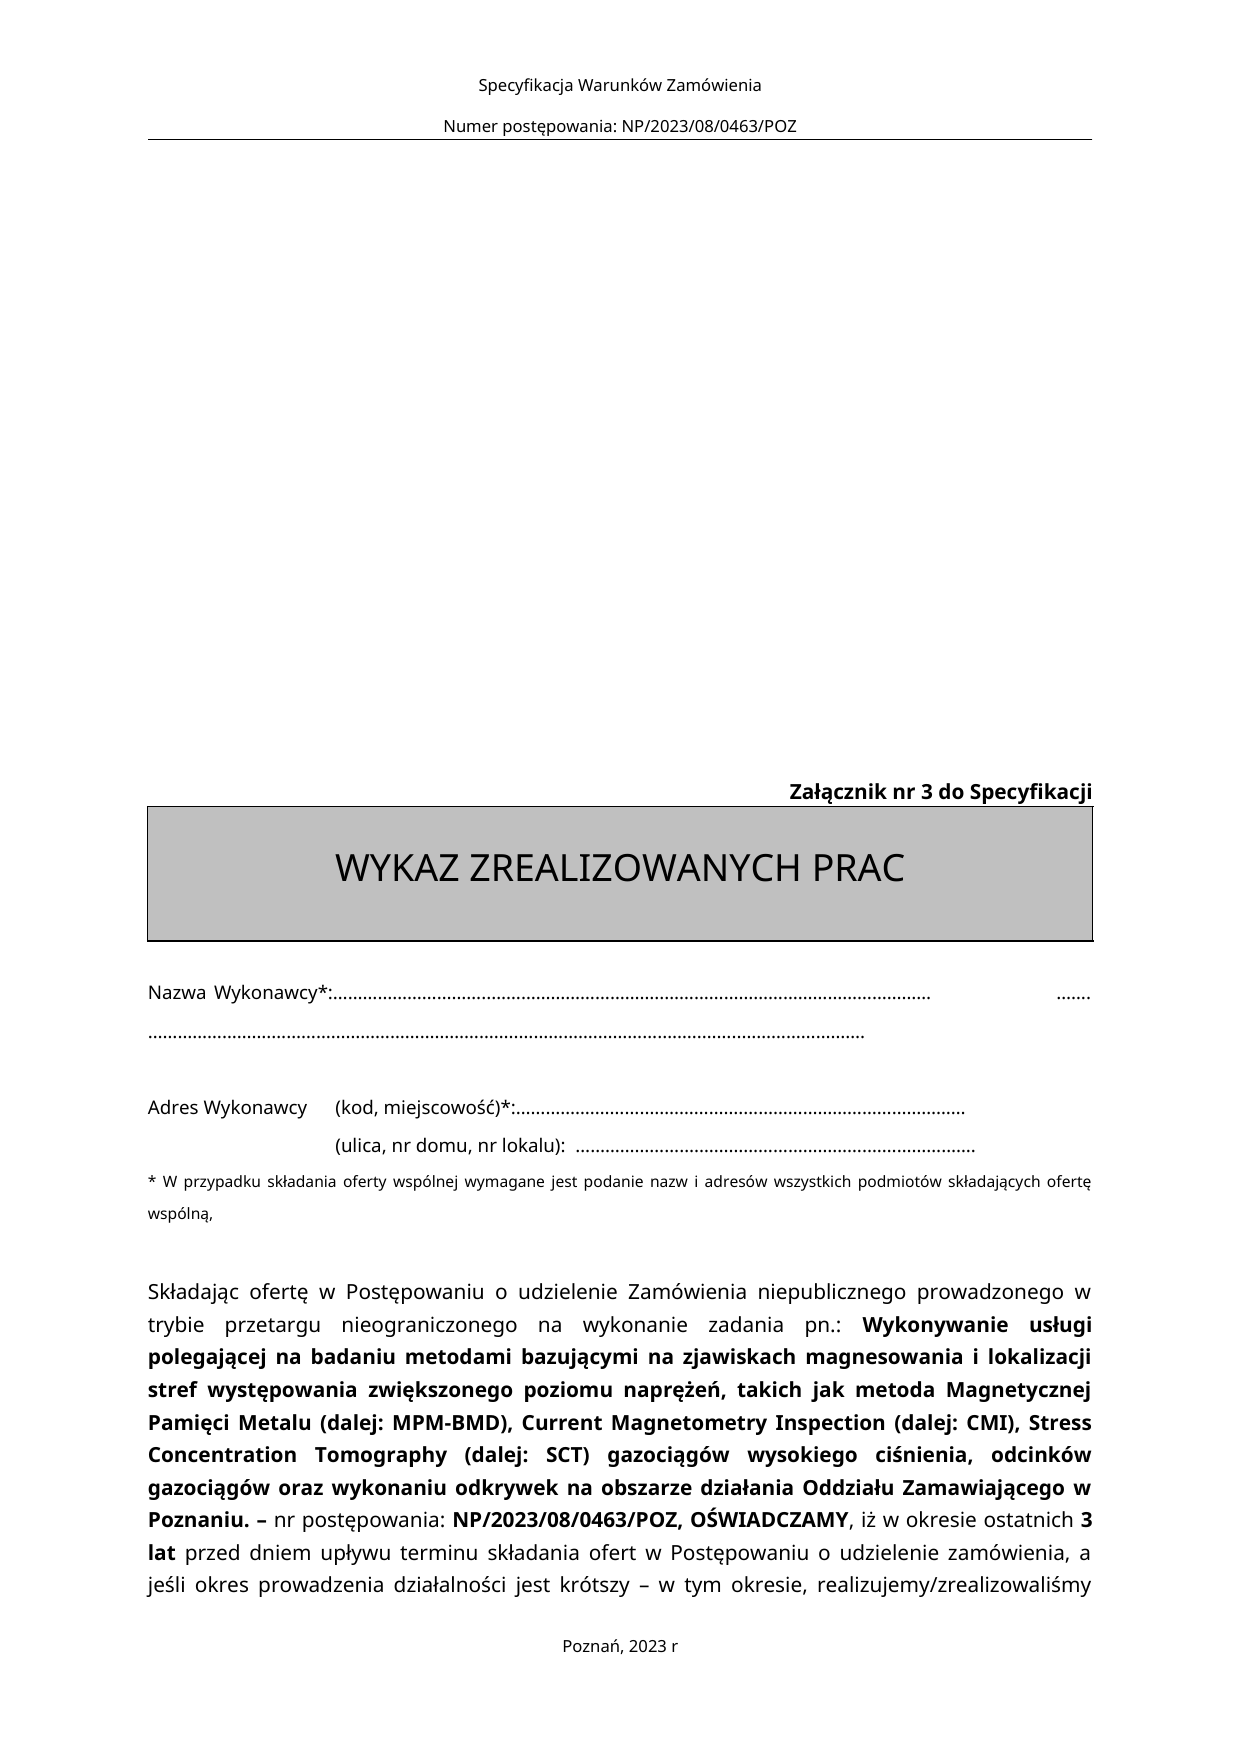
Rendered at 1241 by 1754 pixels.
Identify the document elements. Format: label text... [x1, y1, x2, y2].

text * W przypadku składania oferty wspólnej wymagane jest podanie nazw i adresów wszystkich podmiotów składających ofertę wspólną, [148, 1171, 1092, 1224]
text (ulica, nr domu, nr lokalu): …………………….…………………………….…………………. [185, 1133, 1092, 1158]
text Załącznik nr 3 do Specyfikacji [148, 777, 1092, 806]
text Nazwa Wykonawcy*:…………………………..……………………………..……………………………………………… …….…………………….…………………………………………..…………….………….……..……..……………………. [148, 980, 1092, 1043]
table_header WYKAZ ZREALIZOWANYCH PRAC [148, 807, 1092, 940]
text Adres Wykonawcy (kod, miejscowość)*:…………….……….…….………….……………………………………… [148, 1094, 1092, 1120]
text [148, 1277, 1092, 1599]
